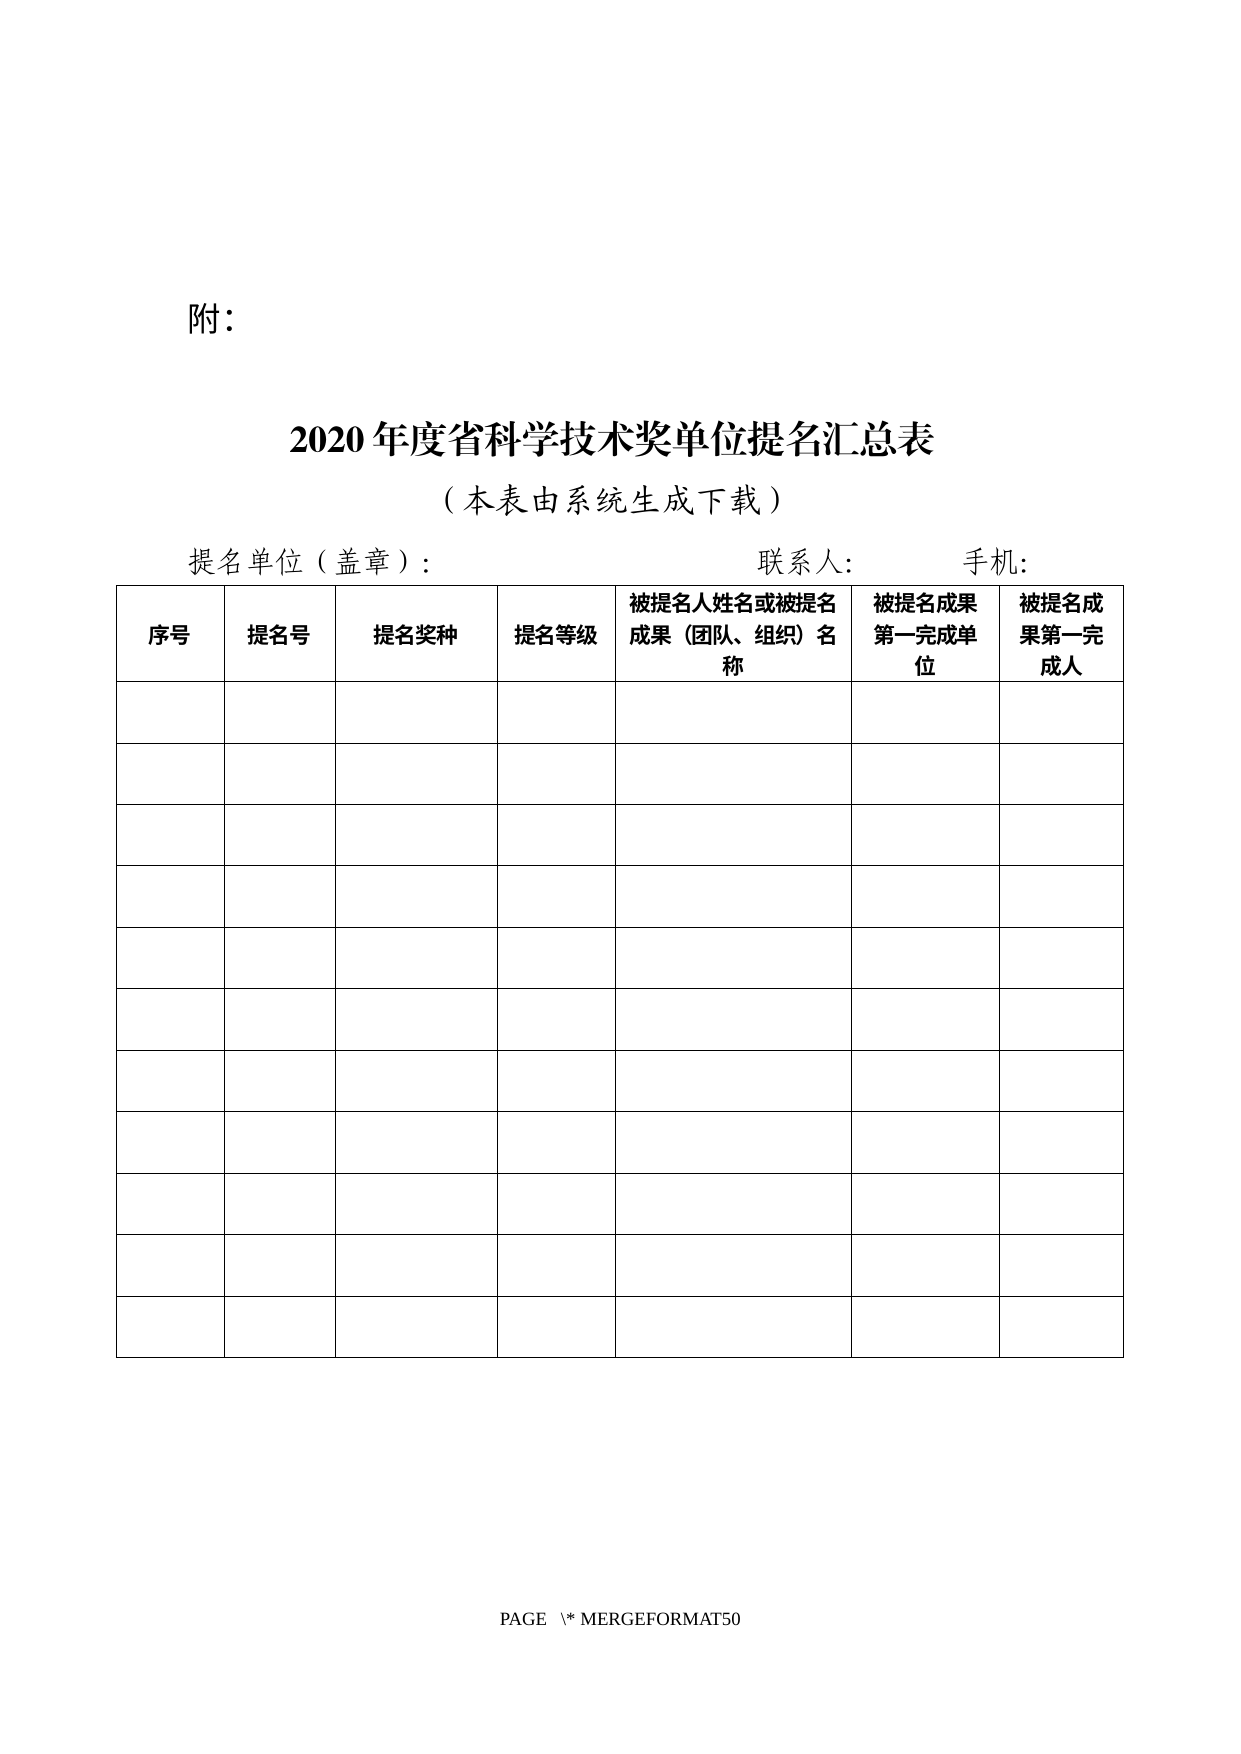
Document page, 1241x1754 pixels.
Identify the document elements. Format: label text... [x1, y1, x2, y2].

table_cell [117, 1051, 224, 1111]
table_cell [225, 928, 335, 988]
table_cell [498, 1235, 615, 1296]
table_header 被提名人姓名或被提名成果（团队、组织）名称 [616, 586, 851, 681]
table_cell [498, 989, 615, 1050]
table_cell [336, 1174, 497, 1234]
table_cell [1000, 928, 1123, 988]
table_cell [225, 1297, 335, 1357]
table_cell [498, 928, 615, 988]
table_cell [1000, 744, 1123, 804]
table_cell [336, 1297, 497, 1357]
table_cell [1000, 805, 1123, 865]
table_cell [117, 866, 224, 927]
table_cell [852, 928, 999, 988]
table_cell [616, 1235, 851, 1296]
table_cell [498, 1051, 615, 1111]
table_cell [336, 744, 497, 804]
table_header 序号 [117, 586, 224, 681]
text 附： [187, 283, 1036, 343]
table_cell [117, 928, 224, 988]
text （本表由系统生成下载） [187, 464, 1036, 524]
table_header 被提名成果第一完成人 [1000, 586, 1123, 681]
table_cell [616, 928, 851, 988]
table_cell [852, 1297, 999, 1357]
table_cell [336, 682, 497, 742]
text 提名单位（盖章）： 联系人： 手机： [187, 524, 1036, 585]
table_cell [225, 1235, 335, 1296]
table_cell [616, 682, 851, 742]
table_cell [616, 1174, 851, 1234]
table_cell [225, 805, 335, 865]
table_cell [1000, 866, 1123, 927]
table_cell [117, 1174, 224, 1234]
table_cell [336, 1235, 497, 1296]
table_cell [852, 682, 999, 742]
table_header 提名号 [225, 586, 335, 681]
table_cell [336, 866, 497, 927]
table_header 被提名成果第一完成单位 [852, 586, 999, 681]
table_cell [852, 1112, 999, 1173]
table_cell [616, 1297, 851, 1357]
table_cell [498, 1174, 615, 1234]
table_cell [498, 866, 615, 927]
table_cell [336, 989, 497, 1050]
table_cell [336, 1051, 497, 1111]
table_cell [852, 805, 999, 865]
table_cell [616, 989, 851, 1050]
table_cell [225, 1174, 335, 1234]
table_cell [852, 866, 999, 927]
table_cell [1000, 1051, 1123, 1111]
table_cell [1000, 1174, 1123, 1234]
table_header 提名等级 [498, 586, 615, 681]
table_cell [1000, 682, 1123, 742]
table_cell [1000, 1112, 1123, 1173]
table_cell [616, 744, 851, 804]
table_cell [616, 1112, 851, 1173]
table_cell [117, 805, 224, 865]
table_cell [1000, 1297, 1123, 1357]
table_cell [852, 1235, 999, 1296]
table_cell [117, 1297, 224, 1357]
table_cell [616, 1051, 851, 1111]
table_cell [852, 989, 999, 1050]
table_cell [117, 744, 224, 804]
table_cell [225, 744, 335, 804]
table_cell [1000, 989, 1123, 1050]
table_cell [498, 805, 615, 865]
table_cell [225, 682, 335, 742]
table_cell [498, 1112, 615, 1173]
table_cell [117, 1235, 224, 1296]
table_cell [616, 866, 851, 927]
table_cell [498, 744, 615, 804]
text 2020年度省科学技术奖单位提名汇总表 [187, 404, 1036, 464]
table_cell [225, 1112, 335, 1173]
table_cell [852, 744, 999, 804]
table_cell [616, 805, 851, 865]
table_cell [336, 1112, 497, 1173]
table_cell [498, 682, 615, 742]
table_cell [498, 1297, 615, 1357]
table_cell [225, 1051, 335, 1111]
table_cell [852, 1174, 999, 1234]
table_cell [225, 989, 335, 1050]
table_cell [117, 989, 224, 1050]
table_cell [1000, 1235, 1123, 1296]
table_cell [336, 805, 497, 865]
table_cell [117, 682, 224, 742]
table_cell [117, 1112, 224, 1173]
table_cell [225, 866, 335, 927]
table_header 提名奖种 [336, 586, 497, 681]
table_cell [852, 1051, 999, 1111]
table_cell [336, 928, 497, 988]
